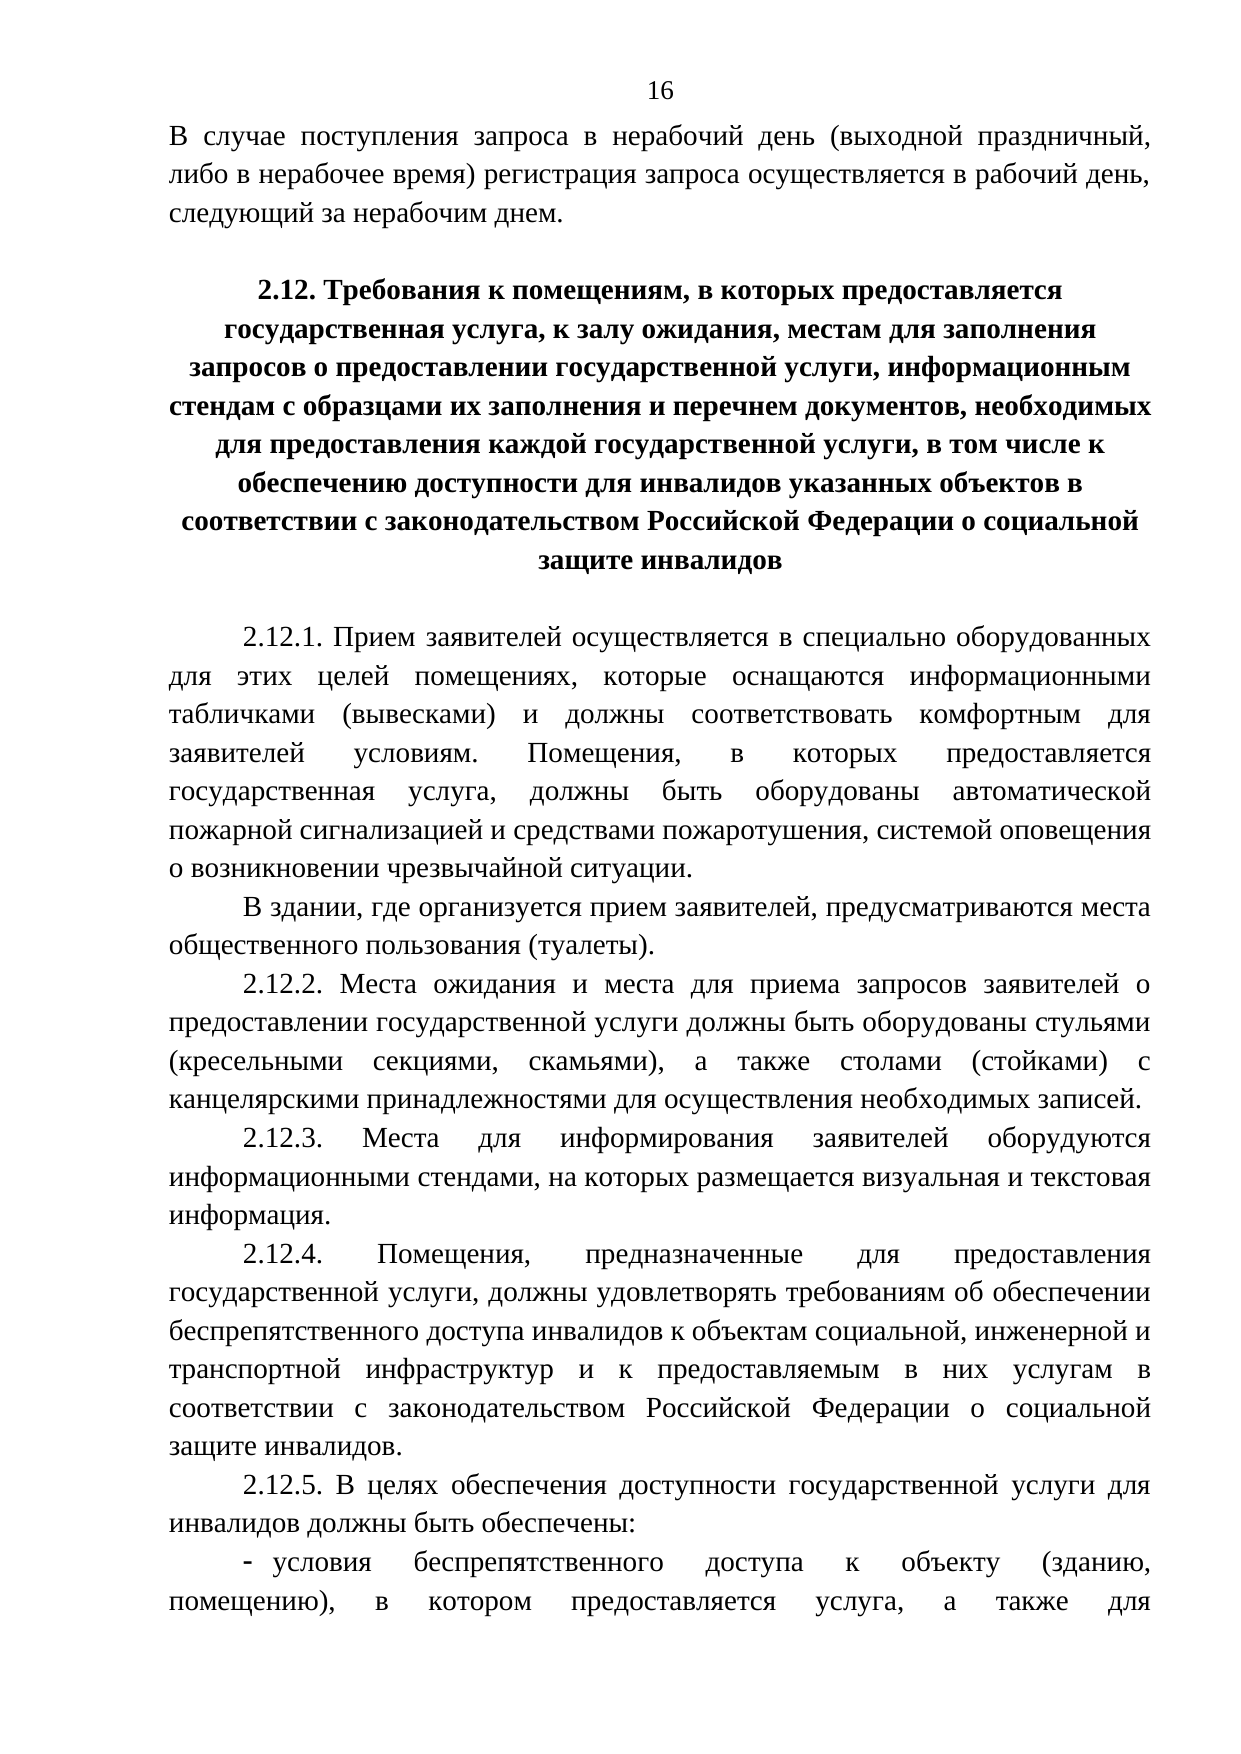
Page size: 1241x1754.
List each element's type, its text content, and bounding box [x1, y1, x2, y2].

text В здании, где организуется прием заявителей, предусматриваются места общественного пользования (туалеты). [169, 889, 1152, 961]
text 2.12.3. Места для информирования заявителей оборудуются информационными стендами, на которых размещается визуальная и текстовая информация. [169, 1120, 1152, 1231]
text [169, 118, 1152, 229]
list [169, 1544, 1152, 1616]
text 2.12. Требования к помещениям, в которых предоставляется государственная услуга, к залу ожидания, местам для заполнения запросов о предоставлении государственной услуги, информационным стендам с образцами их заполнения и перечнем документов, необходимых для предоставления каждой государственной услуги, в том числе к обеспечению доступности для инвалидов указанных объектов в соответствии с законодательством Российской Федерации о социальной защите инвалидов [169, 272, 1152, 576]
text 2.12.5. В целях обеспечения доступности государственной услуги для инвалидов должны быть обеспечены: [169, 1467, 1152, 1539]
text 2.12.2. Места ожидания и места для приема запросов заявителей о предоставлении государственной услуги должны быть оборудованы стульями (кресельными секциями, скамьями), а также столами (стойками) с канцелярскими принадлежностями для осуществления необходимых записей. [169, 966, 1152, 1115]
text 2.12.4. Помещения, предназначенные для предоставления государственной услуги, должны удовлетворять требованиям об обеспечении беспрепятственного доступа инвалидов к объектам социальной, инженерной и транспортной инфраструктур и к предоставляемым в них услугам в соответствии с законодательством Российской Федерации о социальной защите инвалидов. [169, 1236, 1152, 1462]
text 2.12.1. Прием заявителей осуществляется в специально оборудованных для этих целей помещениях, которые оснащаются информационными табличками (вывесками) и должны соответствовать комфортным для заявителей условиям. Помещения, в которых предоставляется государственная услуга, должны быть оборудованы автоматической пожарной сигнализацией и средствами пожаротушения, системой оповещения о возникновении чрезвычайной ситуации. [169, 619, 1152, 884]
